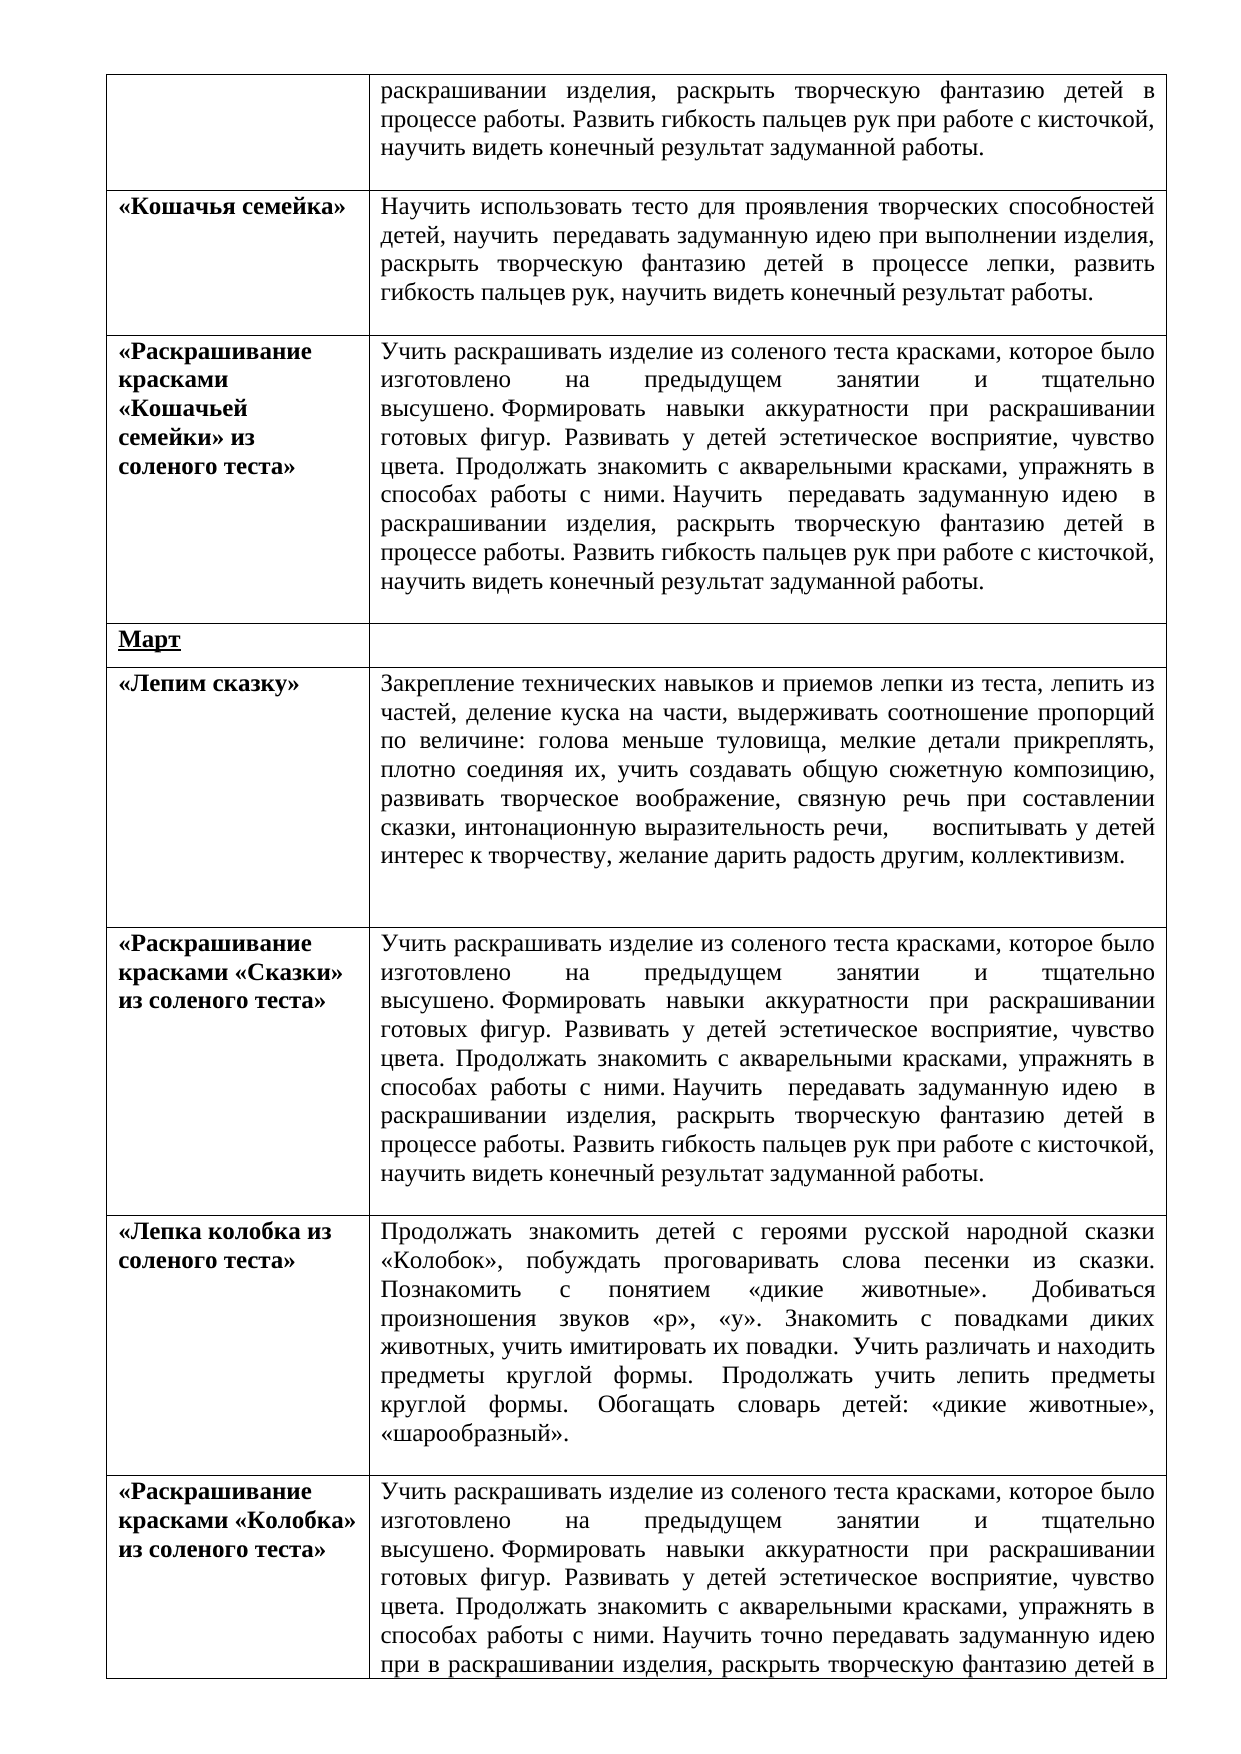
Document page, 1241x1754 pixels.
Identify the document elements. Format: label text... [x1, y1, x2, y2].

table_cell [370, 1476, 1166, 1677]
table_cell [370, 75, 1166, 190]
table_cell Научить использовать тесто для проявления творческих способностей детей, научить передавать задуманную идею при выполнении изделия, раскрыть творческую фантазию детей в процессе лепки, развить гибкость пальцев рук, научить видеть конечный результат работы. [370, 191, 1166, 335]
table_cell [107, 75, 369, 190]
table_cell «Лепим сказку» [107, 668, 369, 927]
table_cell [107, 1476, 369, 1677]
table_cell [370, 624, 1166, 667]
table_cell Продолжать знакомить детей с героями русской народной сказки «Колобок», побуждать проговаривать слова песенки из сказки. Познакомить с понятием «дикие животные». Добиваться произношения звуков «р», «у». Знакомить с повадками диких животных, учить имитировать их повадки. Учить различать и находить предметы круглой формы. Продолжать учить лепить предметы круглой формы. Обогащать словарь детей: «дикие животные», «шарообразный». [370, 1216, 1166, 1475]
table_cell «Лепка колобка из соленого теста» [107, 1216, 369, 1475]
table_cell Март [107, 624, 369, 667]
table_cell «Раскрашивание красками «Кошачьей семейки» из соленого теста» [107, 336, 369, 623]
table_cell «Кошачья семейка» [107, 191, 369, 335]
table_cell Закрепление технических навыков и приемов лепки из теста, лепить из частей, деление куска на части, выдерживать соотношение пропорций по величине: голова меньше туловища, мелкие детали прикреплять, плотно соединяя их, учить создавать общую сюжетную композицию, развивать творческое воображение, связную речь при составлении сказки, интонационную выразительность речи, воспитывать у детей интерес к творчеству, желание дарить радость другим, коллективизм. [370, 668, 1166, 927]
table_cell «Раскрашивание красками «Сказки» из соленого теста» [107, 928, 369, 1215]
